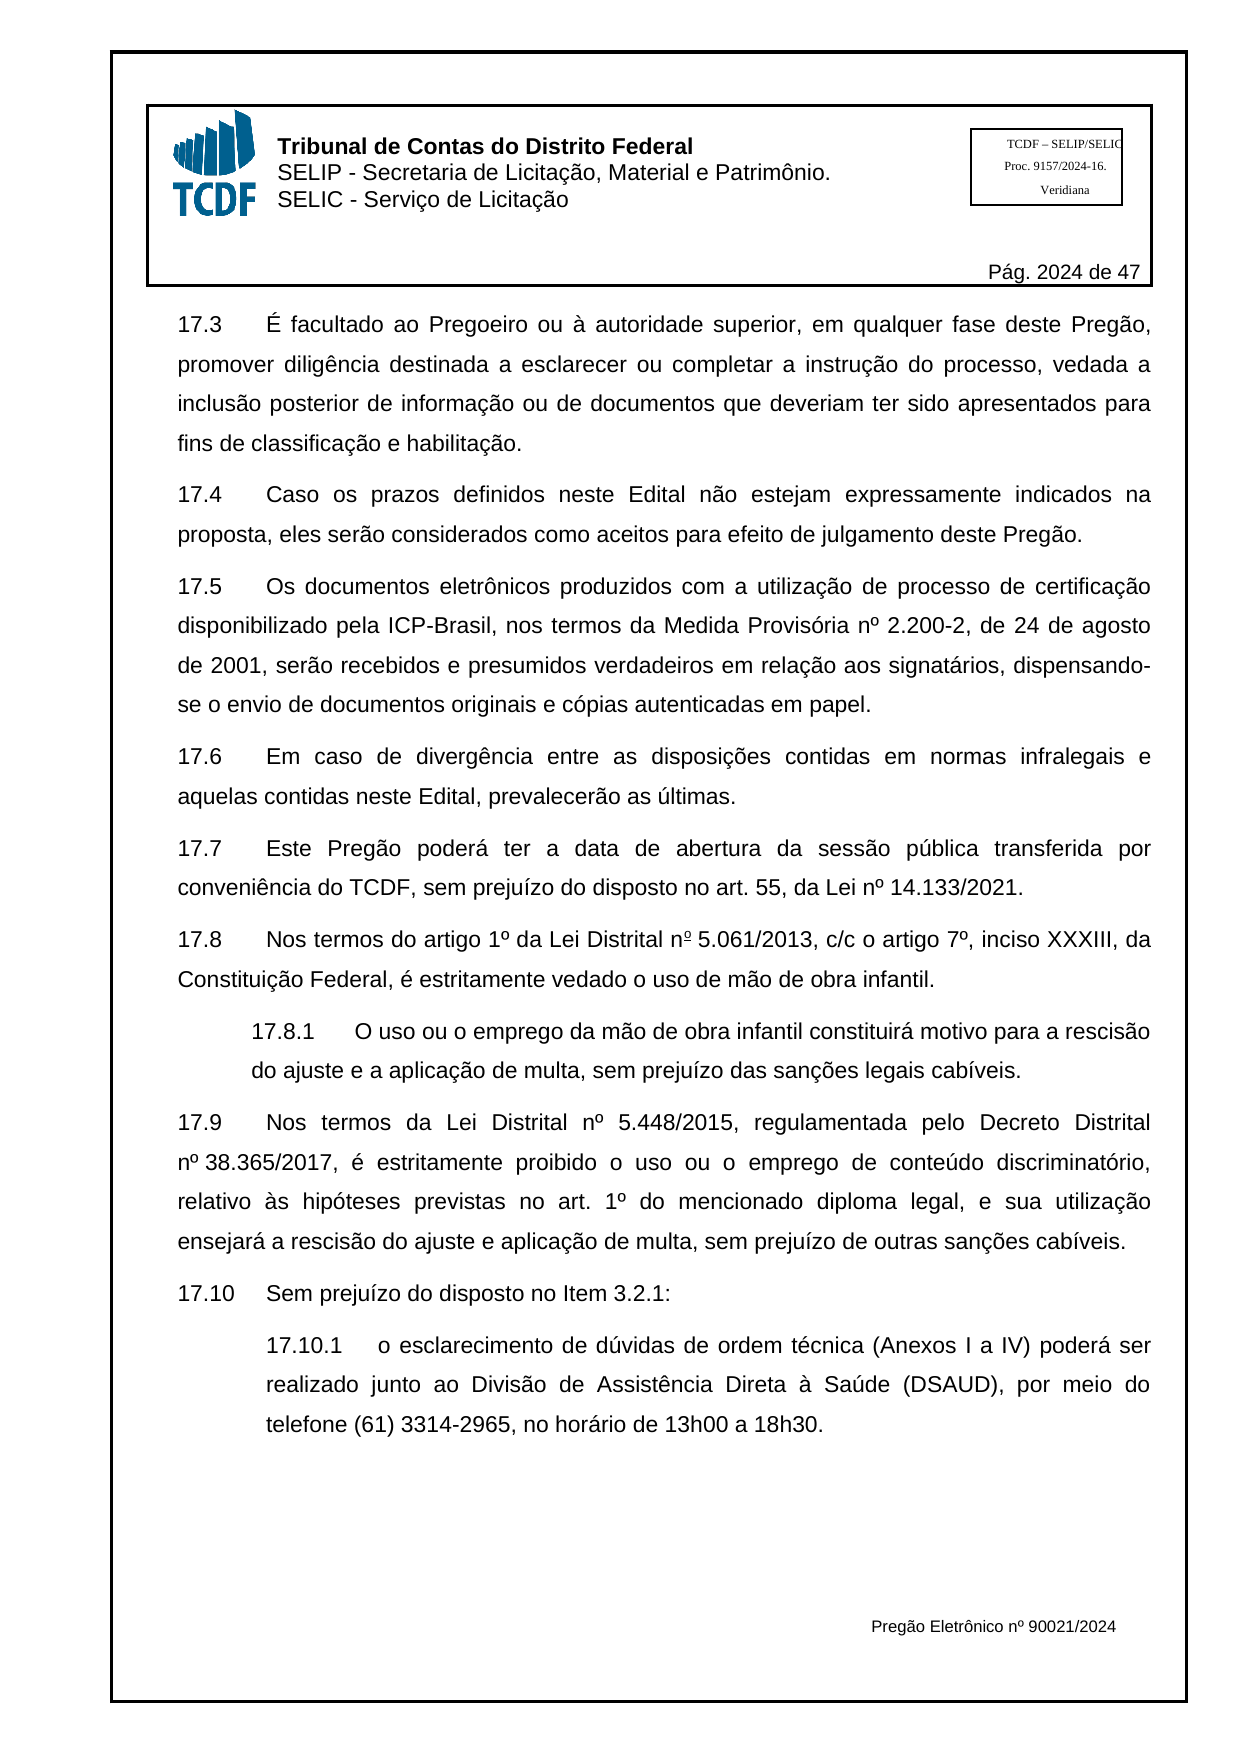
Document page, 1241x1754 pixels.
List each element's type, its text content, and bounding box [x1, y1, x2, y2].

text 17.5 Os documentos eletrônicos produzidos com a utilização de processo de certificação disponibilizado pela ICP-Brasil, nos termos da Medida Provisória nº 2.200-2, de 24 de agosto de 2001, serão recebidos e presumidos verdadeiros em relação aos signatários, dispensando-se o envio de documentos originais e cópias autenticadas em papel. [177, 573, 1152, 718]
picture [158, 107, 270, 218]
text 17.4 Caso os prazos definidos neste Edital não estejam expressamente indicados na proposta, eles serão considerados como aceitos para efeito de julgamento deste Pregão. [177, 481, 1152, 547]
text 17.8.1 O uso ou o emprego da mão de obra infantil constituirá motivo para a rescisão do ajuste e a aplicação de multa, sem prejuízo das sanções legais cabíveis. [251, 1018, 1152, 1083]
text 17.10.1 o esclarecimento de dúvidas de ordem técnica (Anexos I a IV) poderá ser realizado junto ao Divisão de Assistência Direta à Saúde (DSAUD), por meio do telefone (61) 3314-2965, no horário de 13h00 a 18h30. [266, 1332, 1152, 1437]
text 17.10 Sem prejuízo do disposto no Item 3.2.1: [177, 1279, 1152, 1306]
text 17.3 É facultado ao Pregoeiro ou à autoridade superior, em qualquer fase deste Pregão, promover diligência destinada a esclarecer ou completar a instrução do processo, vedada a inclusão posterior de informação ou de documentos que deveriam ter sido apresentados para fins de classificação e habilitação. [177, 311, 1152, 456]
text 17.8 Nos termos do artigo 1º da Lei Distrital no 5.061/2013, c/c o artigo 7º, inciso XXXIII, da Constituição Federal, é estritamente vedado o uso de mão de obra infantil. [177, 926, 1152, 992]
text 17.6 Em caso de divergência entre as disposições contidas em normas infralegais e aquelas contidas neste Edital, prevalecerão as últimas. [177, 743, 1152, 809]
text 17.9 Nos termos da Lei Distrital nº 5.448/2015, regulamentada pelo Decreto Distrital nº 38.365/2017, é estritamente proibido o uso ou o emprego de conteúdo discriminatório, relativo às hipóteses previstas no art. 1º do mencionado diploma legal, e sua utilização ensejará a rescisão do ajuste e aplicação de multa, sem prejuízo de outras sanções cabíveis. [177, 1109, 1152, 1254]
text 17.7 Este Pregão poderá ter a data de abertura da sessão pública transferida por conveniência do TCDF, sem prejuízo do disposto no art. 55, da Lei nº 14.133/2021. [177, 835, 1152, 901]
